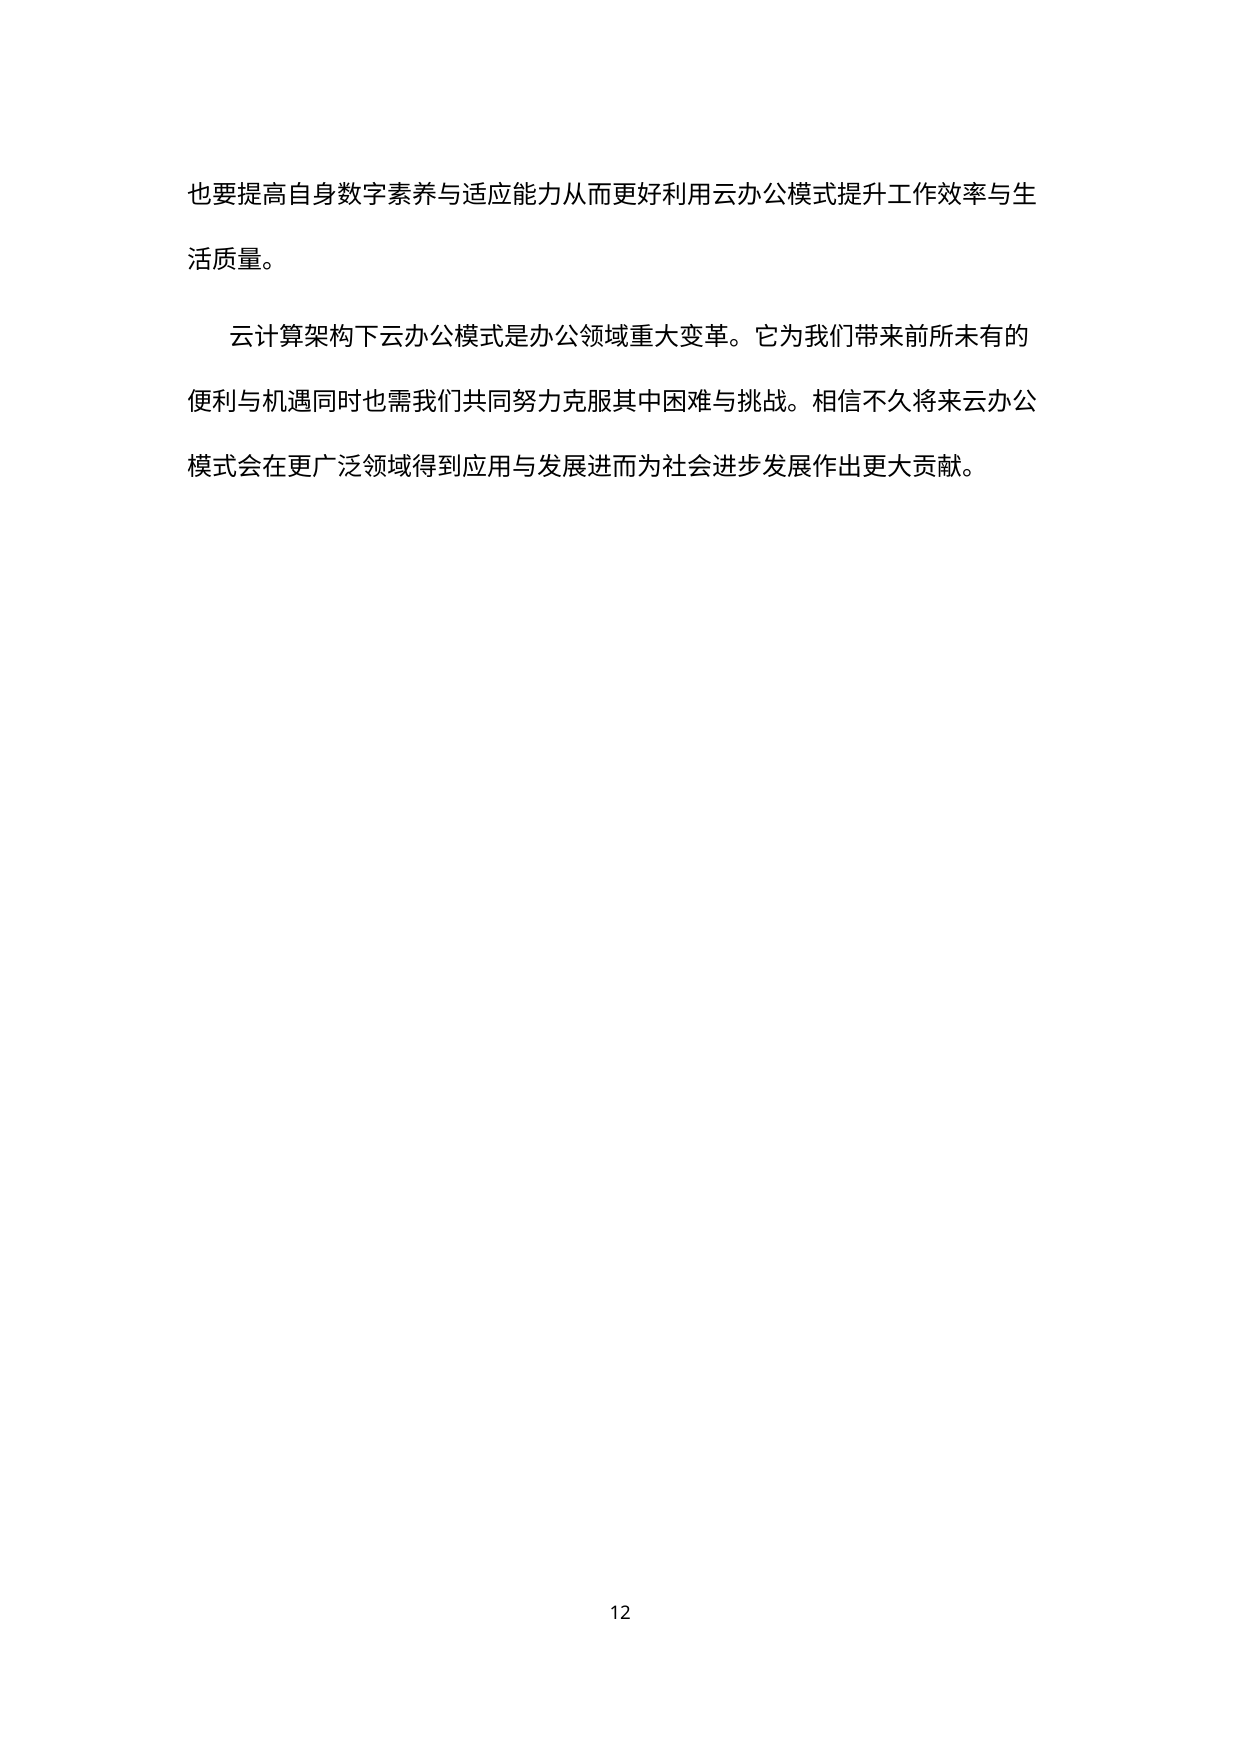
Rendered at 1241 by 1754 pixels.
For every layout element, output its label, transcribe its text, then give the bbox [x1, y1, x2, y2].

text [187, 160, 1053, 290]
text 云计算架构下云办公模式是办公领域重大变革。它为我们带来前所未有的便利与机遇同时也需我们共同努力克服其中困难与挑战。相信不久将来云办公模式会在更广泛领域得到应用与发展进而为社会进步发展作出更大贡献。 [187, 302, 1053, 497]
